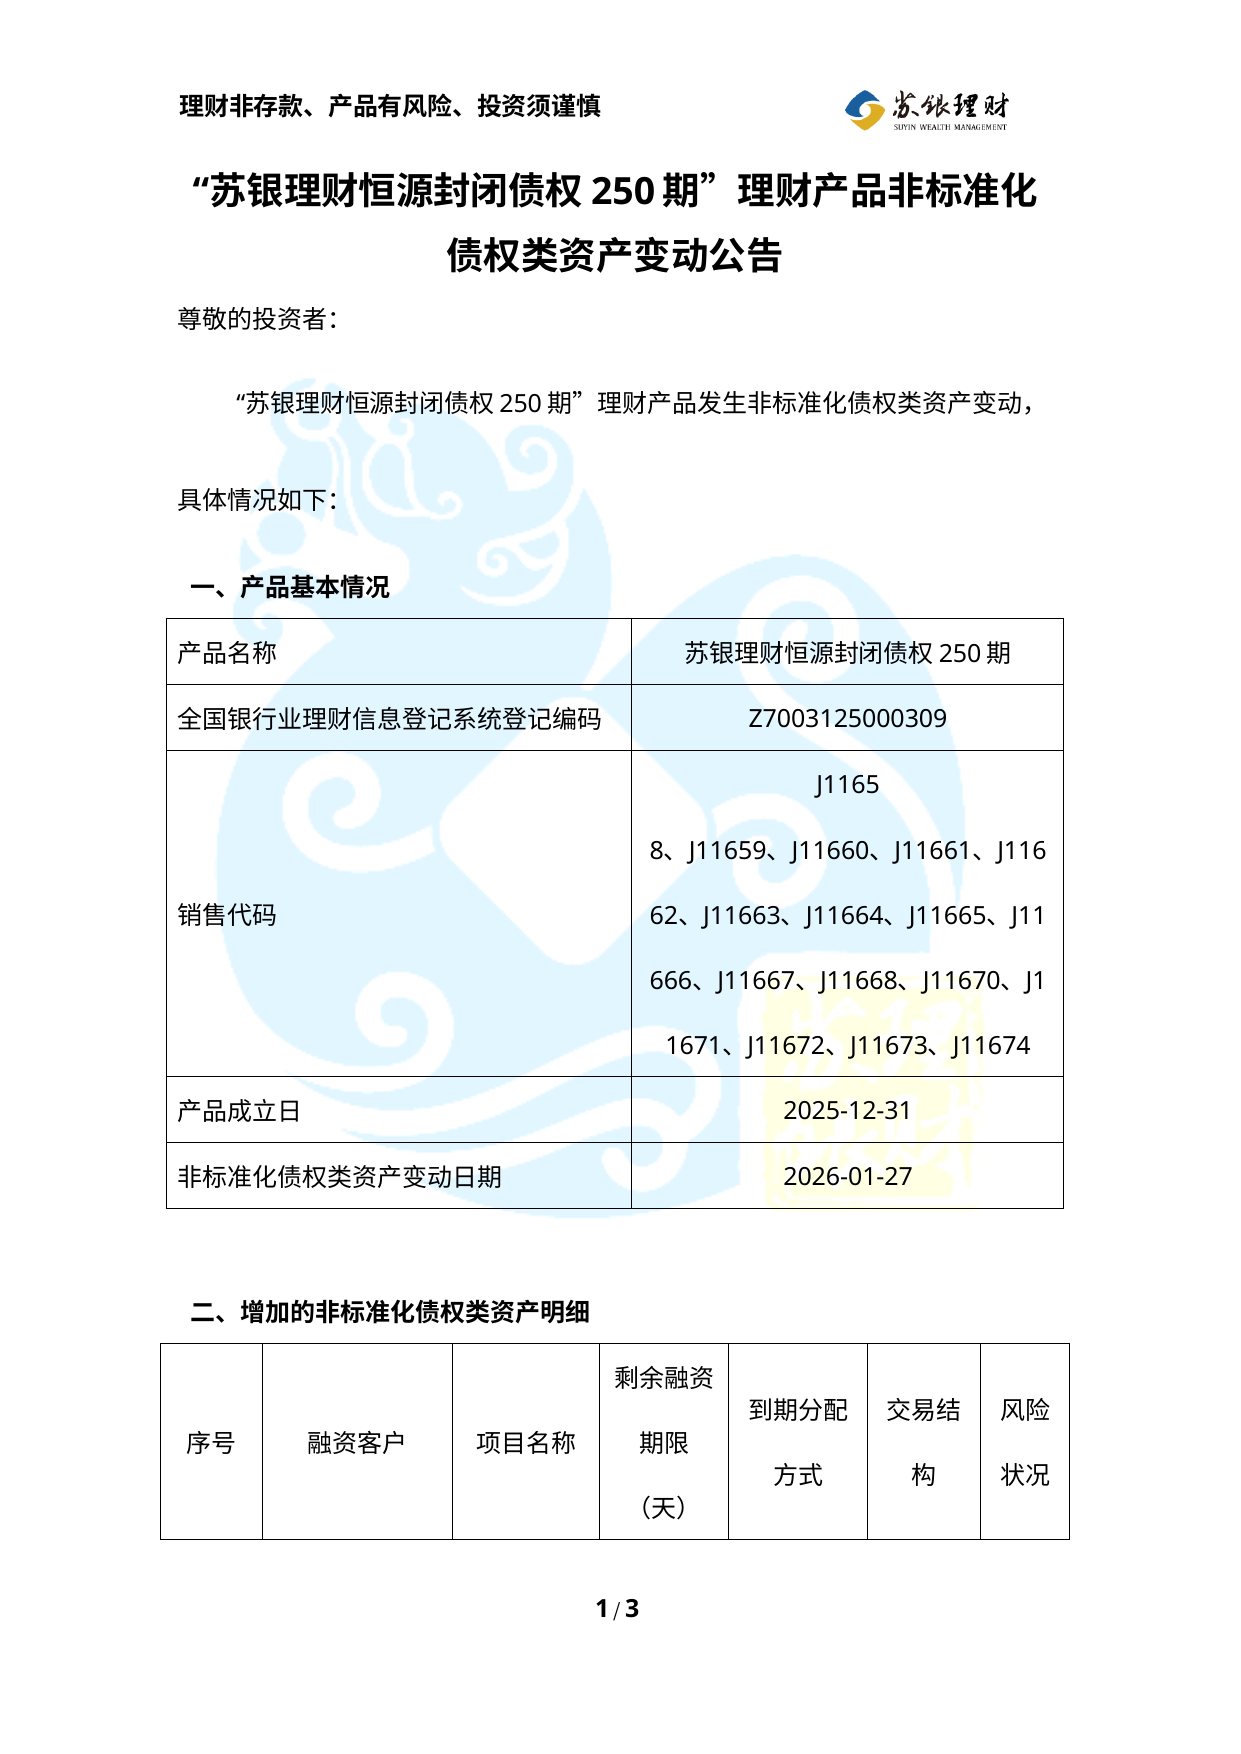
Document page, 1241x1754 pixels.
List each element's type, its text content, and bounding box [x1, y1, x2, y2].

table_header 项目名称 [453, 1344, 599, 1539]
table_header 苏银理财恒源封闭债权250期 [632, 619, 1063, 684]
table_header 剩余融资期限（天） [600, 1344, 728, 1539]
text 尊敬的投资者： [177, 286, 1053, 351]
table_header 风险状况 [981, 1344, 1069, 1539]
table_header 序号 [161, 1344, 262, 1539]
text “苏银理财恒源封闭债权250期”理财产品非标准化债权类资产变动公告 [177, 156, 1053, 286]
table_cell J11658、J11659、J11660、J11661、J11662、J11663、J11664、J11665、J11666、J11667、J11668、J11670、J11671、J11672、J11673、J11674 [632, 751, 1063, 1076]
table_header 融资客户 [263, 1344, 452, 1539]
table_cell Z7003125000309 [632, 685, 1063, 750]
table_header 到期分配方式 [729, 1344, 867, 1539]
text “苏银理财恒源封闭债权250期”理财产品发生非标准化债权类资产变动，具体情况如下： [177, 369, 1053, 531]
table_cell 2025-12-31 [632, 1077, 1063, 1142]
picture [820, 72, 1039, 143]
subtitle 二、增加的非标准化债权类资产明细 [190, 1278, 1053, 1343]
table_header 交易结构 [868, 1344, 980, 1539]
table_cell 非标准化债权类资产变动日期 [167, 1143, 631, 1208]
table_cell 全国银行业理财信息登记系统登记编码 [167, 685, 631, 750]
table_cell 销售代码 [167, 751, 631, 1076]
table_cell 产品成立日 [167, 1077, 631, 1142]
table_cell 2026-01-27 [632, 1143, 1063, 1208]
table_header 产品名称 [167, 619, 631, 684]
subtitle 一、产品基本情况 [190, 553, 1053, 618]
